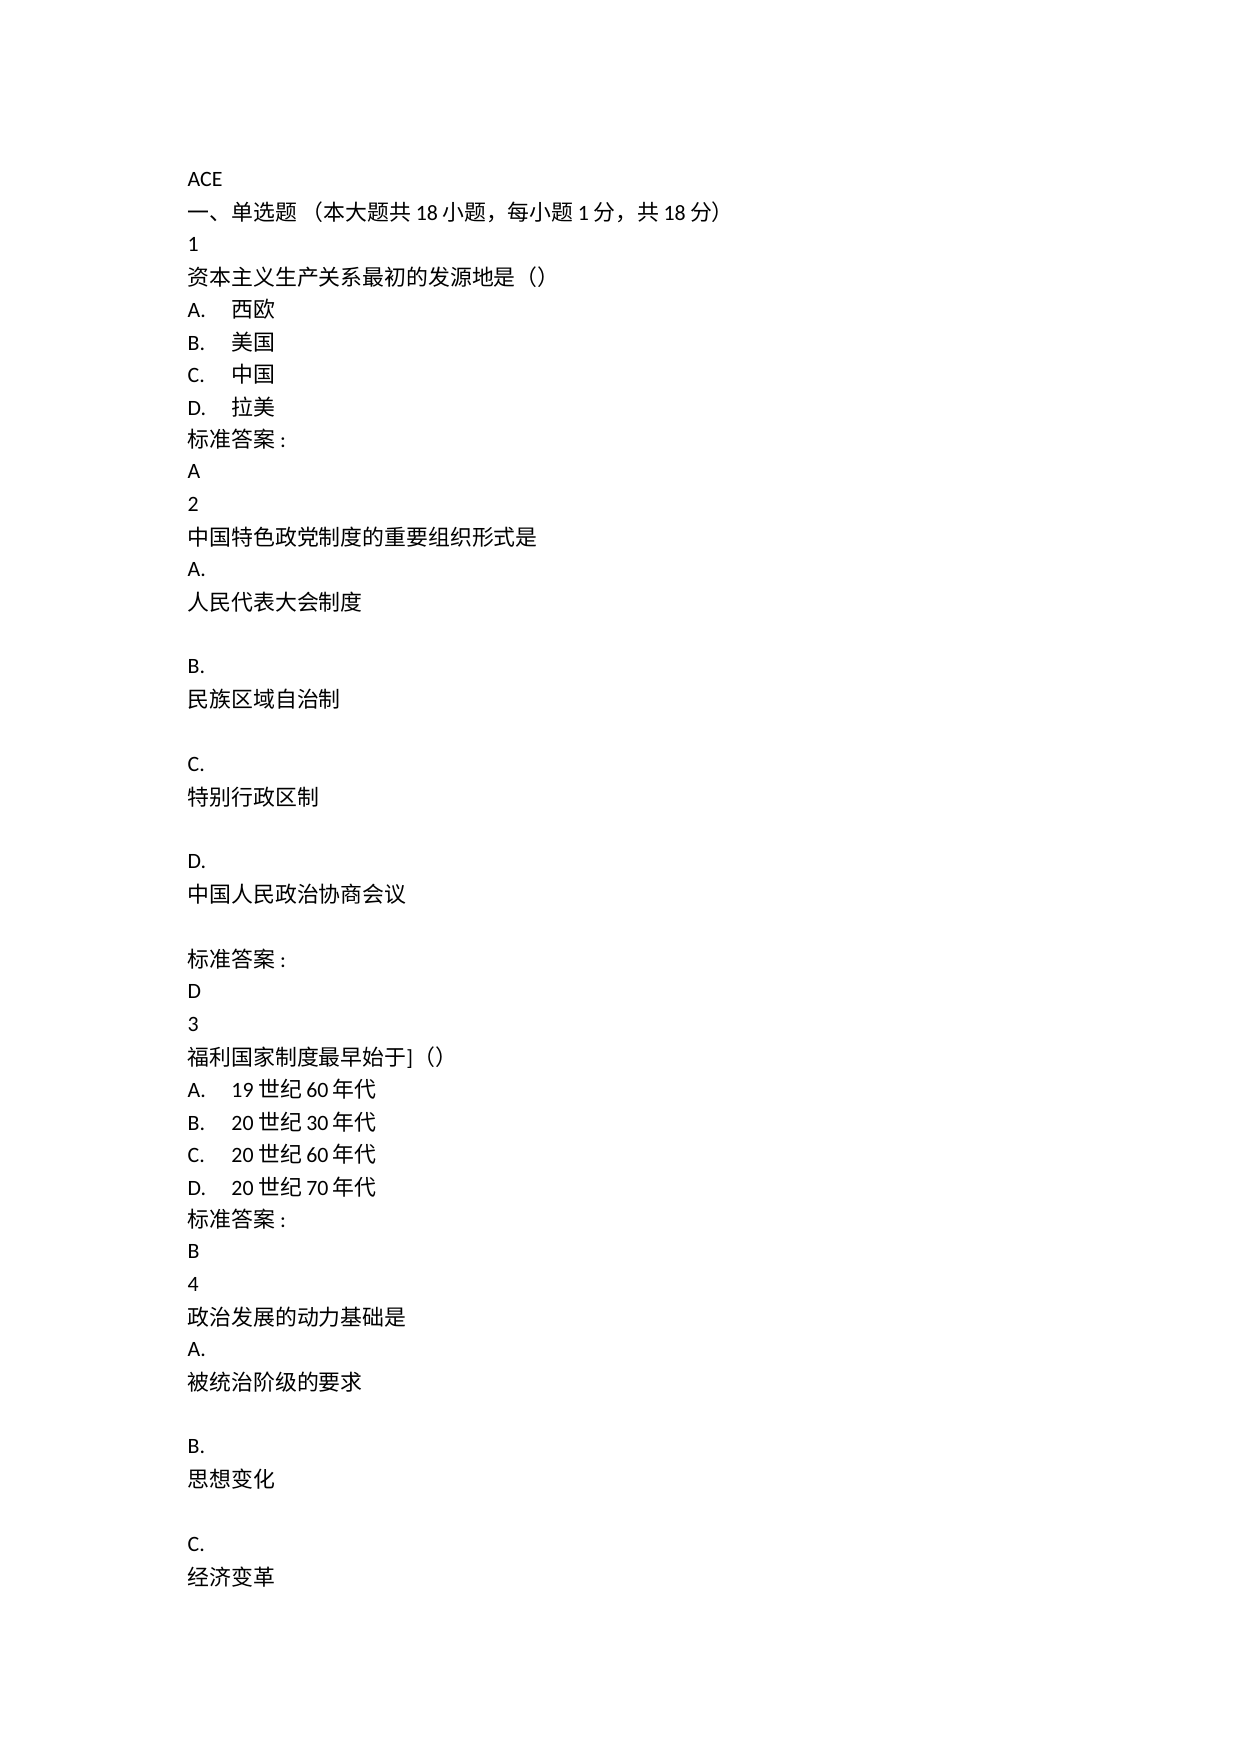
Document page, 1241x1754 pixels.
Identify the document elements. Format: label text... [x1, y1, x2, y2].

text C. [187, 1527, 1053, 1559]
text 中国特色政党制度的重要组织形式是 [187, 519, 1053, 552]
text D [187, 974, 1053, 1007]
text B. [187, 649, 1053, 682]
text 3 [187, 1007, 1053, 1039]
text ACE [187, 162, 1053, 194]
text A. [187, 552, 1053, 584]
text 思想变化 [187, 1462, 1053, 1494]
text A. 西欧 [187, 292, 1053, 324]
text 标准答案 : [187, 422, 1053, 454]
text B. 20世纪30年代 [187, 1104, 1053, 1137]
text 政治发展的动力基础是 [187, 1299, 1053, 1332]
text 标准答案 : [187, 942, 1053, 974]
text 福利国家制度最早始于]（） [187, 1039, 1053, 1072]
text A [187, 454, 1053, 487]
text 中国人民政治协商会议 [187, 877, 1053, 909]
text C. 中国 [187, 357, 1053, 389]
text 2 [187, 487, 1053, 519]
text 人民代表大会制度 [187, 584, 1053, 617]
text 被统治阶级的要求 [187, 1364, 1053, 1397]
text A. 19世纪60年代 [187, 1072, 1053, 1104]
text B. 美国 [187, 324, 1053, 357]
text C. 20世纪60年代 [187, 1137, 1053, 1169]
text 民族区域自治制 [187, 682, 1053, 714]
text 经济变革 [187, 1559, 1053, 1592]
text 资本主义生产关系最初的发源地是（） [187, 259, 1053, 292]
text 特别行政区制 [187, 779, 1053, 812]
text B. [187, 1429, 1053, 1462]
text B [187, 1234, 1053, 1267]
text A. [187, 1332, 1053, 1364]
text D. [187, 844, 1053, 877]
text 4 [187, 1267, 1053, 1299]
text 一、单选题 （本大题共18小题，每小题1分，共18分） [187, 194, 1053, 227]
text 标准答案 : [187, 1202, 1053, 1234]
text D. 20世纪70年代 [187, 1169, 1053, 1202]
text D. 拉美 [187, 389, 1053, 422]
text 1 [187, 227, 1053, 259]
text C. [187, 747, 1053, 779]
